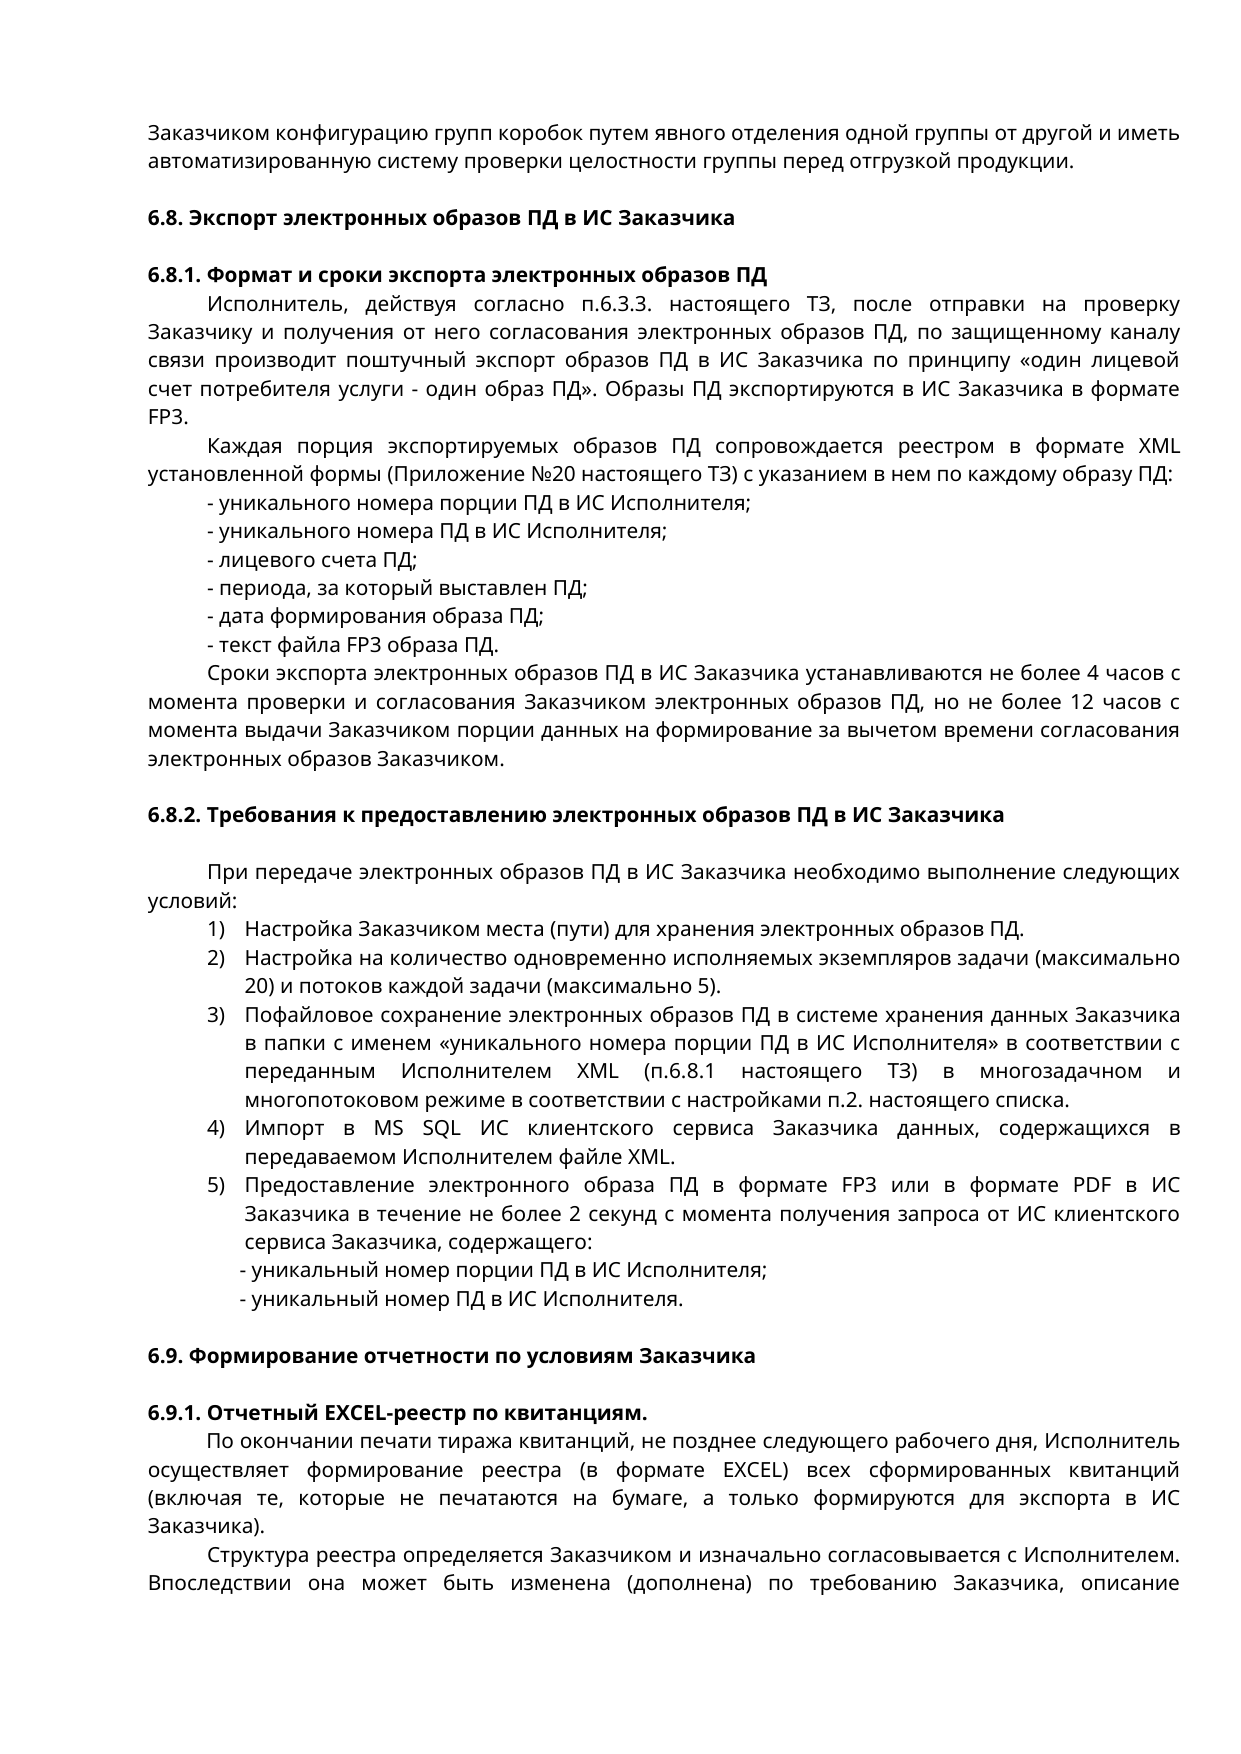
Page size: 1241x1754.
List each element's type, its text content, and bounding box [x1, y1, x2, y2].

text 6.8.1. Формат и сроки экспорта электронных образов ПД [148, 260, 1181, 289]
text - лицевого счета ПД; [148, 545, 1181, 573]
text По окончании печати тиража квитанций, не позднее следующего рабочего дня, Исполнитель осуществляет формирование реестра (в формате EXCEL) всех сформированных квитанций (включая те, которые не печатаются на бумаге, а только формируются для экспорта в ИС Заказчика). [148, 1426, 1181, 1540]
text 6.8. Экспорт электронных образов ПД в ИС Заказчика [148, 203, 1181, 232]
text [148, 1540, 1181, 1597]
list Настройка на количество одновременно исполняемых экземпляров задачи (максимально 20) и потоков каждой задачи (максимально 5). [207, 943, 1181, 1000]
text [148, 118, 1181, 175]
list Импорт в MS SQL ИС клиентского сервиса Заказчика данных, содержащихся в передаваемом Исполнителем файле XML. [207, 1113, 1181, 1170]
text - уникальный номер ПД в ИС Исполнителя. [148, 1284, 1181, 1312]
text - уникальный номер порции ПД в ИС Исполнителя; [148, 1256, 1181, 1284]
text - текст файла FP3 образа ПД. [148, 630, 1181, 658]
text - уникального номера порции ПД в ИС Исполнителя; [148, 488, 1181, 516]
list Пофайловое сохранение электронных образов ПД в системе хранения данных Заказчика в папки с именем «уникального номера порции ПД в ИС Исполнителя» в соответствии с переданным Исполнителем XML (п.6.8.1 настоящего ТЗ) в многозадачном и многопотоковом режиме в соответствии с настройками п.2. настоящего списка. [207, 1000, 1181, 1113]
list Настройка Заказчиком места (пути) для хранения электронных образов ПД. [207, 914, 1181, 943]
text 6.9. Формирование отчетности по условиям Заказчика [148, 1341, 1181, 1369]
text - периода, за который выставлен ПД; [148, 573, 1181, 602]
text - дата формирования образа ПД; [148, 602, 1181, 630]
list Предоставление электронного образа ПД в формате FP3 или в формате PDF в ИС Заказчика в течение не более 2 секунд с момента получения запроса от ИС клиентского сервиса Заказчика, содержащего: [207, 1170, 1181, 1256]
text - уникального номера ПД в ИС Исполнителя; [148, 516, 1181, 545]
text При передаче электронных образов ПД в ИС Заказчика необходимо выполнение следующих условий: [148, 857, 1181, 914]
text 6.8.2. Требования к предоставлению электронных образов ПД в ИС Заказчика [148, 801, 1181, 829]
text Исполнитель, действуя согласно п.6.3.3. настоящего ТЗ, после отправки на проверку Заказчику и получения от него согласования электронных образов ПД, по защищенному каналу связи производит поштучный экспорт образов ПД в ИС Заказчика по принципу «один лицевой счет потребителя услуги - один образ ПД». Образы ПД экспортируются в ИС Заказчика в формате FP3. [148, 289, 1181, 431]
text Каждая порция экспортируемых образов ПД сопровождается реестром в формате XML установленной формы (Приложение №20 настоящего ТЗ) с указанием в нем по каждому образу ПД: [148, 431, 1181, 488]
text 6.9.1. Отчетный EXCEL-реестр по квитанциям. [148, 1398, 1181, 1426]
text Сроки экспорта электронных образов ПД в ИС Заказчика устанавливаются не более 4 часов с момента проверки и согласования Заказчиком электронных образов ПД, но не более 12 часов с момента выдачи Заказчиком порции данных на формирование за вычетом времени согласования электронных образов Заказчиком. [148, 658, 1181, 772]
